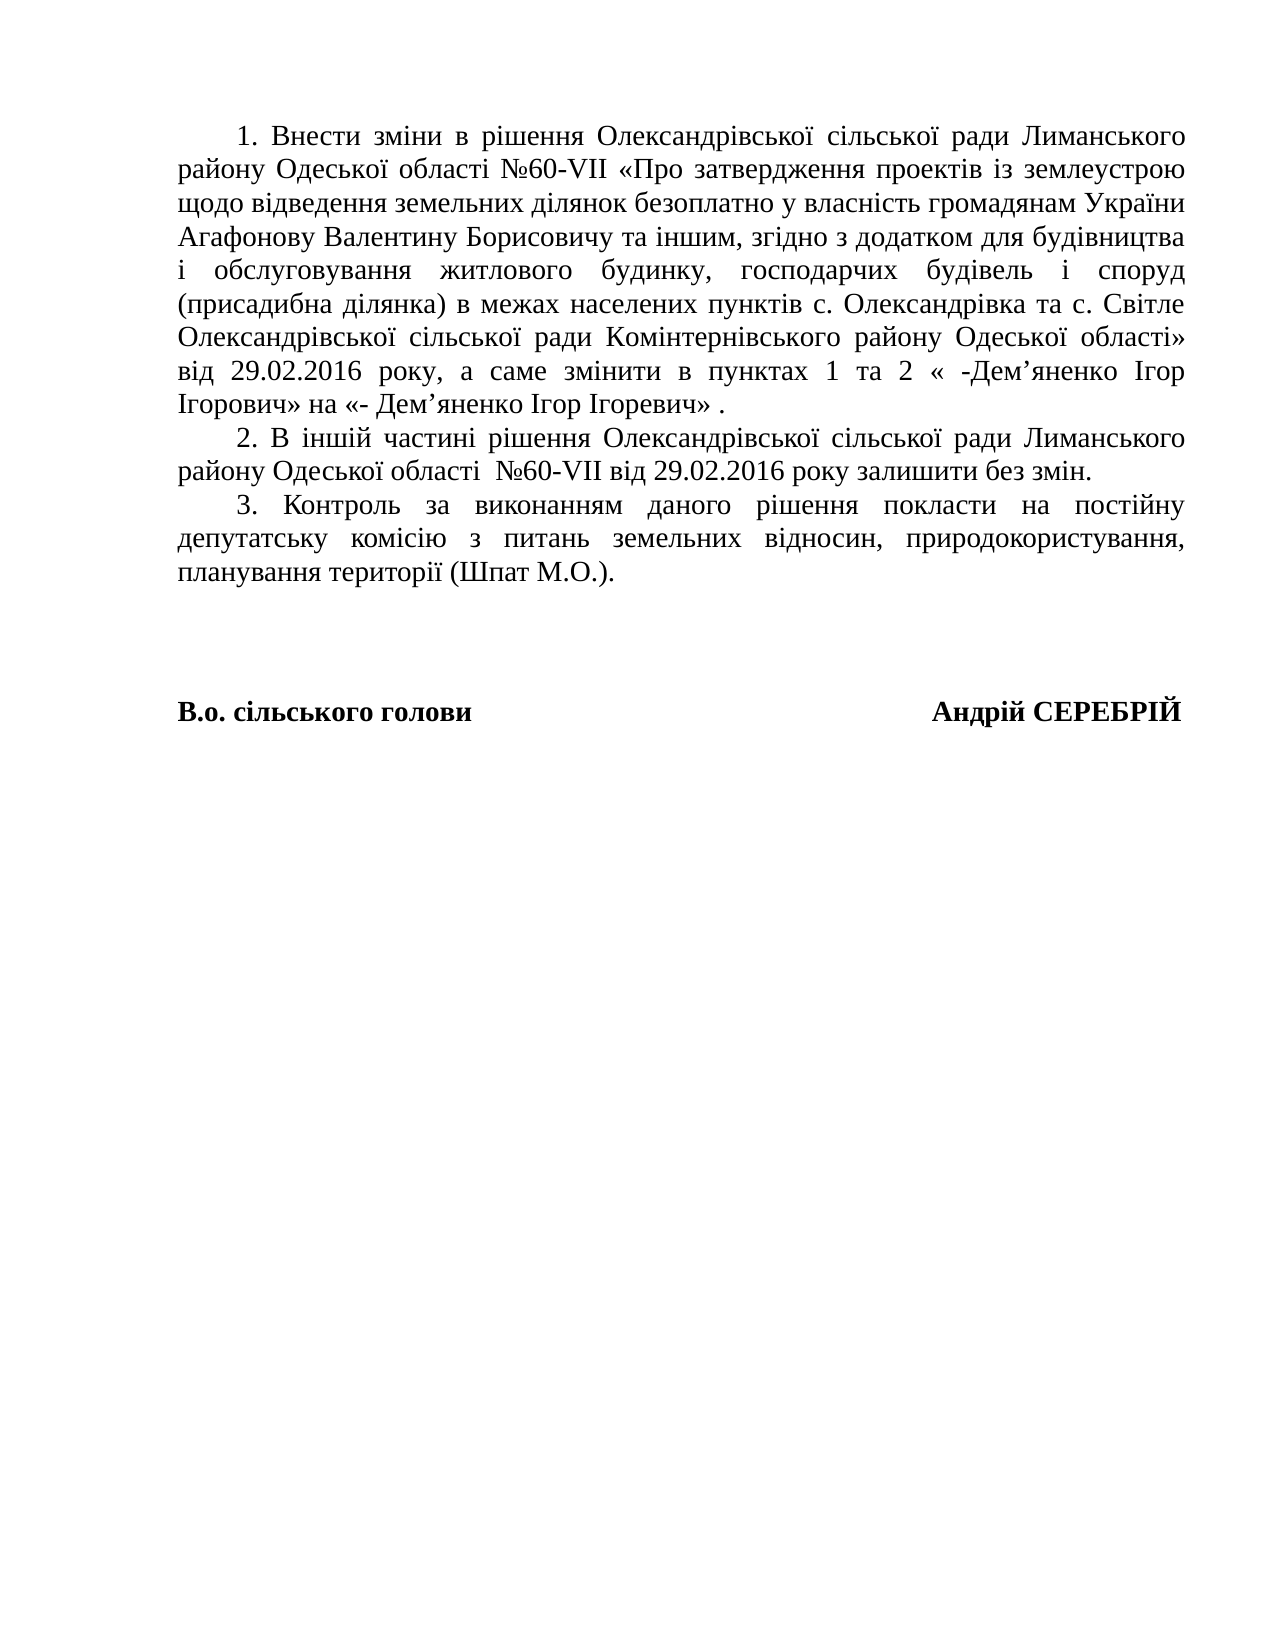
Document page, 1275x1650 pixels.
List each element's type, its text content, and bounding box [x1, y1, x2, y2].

subtitle 3. Контроль за виконанням даного рішення покласти на постійну депутатську комісію з питань земельних відносин, природокористування, планування території (Шпат М.О.). [177, 487, 1186, 588]
subtitle 1. Внести зміни в рішення Олександрівської сільської ради Лиманського району Одеської області №60-VІІ «Про затвердження проектів із землеустрою щодо відведення земельних ділянок безоплатно у власність громадянам України Агафонову Валентину Борисовичу та іншим, згідно з додатком для будівництва і обслуговування житлового будинку, господарчих будівель і споруд (присадибна ділянка) в межах населених пунктів с. Олександрівка та с. Світле Олександрівської сільської ради Комінтернівського району Одеської області» від 29.02.2016 року, а саме змінити в пунктах 1 та 2 « -Дем’яненко Ігор Ігорович» на «- Дем’яненко Ігор Ігоревич» . [177, 118, 1186, 420]
text В.о. сільського голови Андрій СЕРЕБРІЙ [177, 694, 1186, 727]
subtitle 2. В іншій частині рішення Олександрівської сільської ради Лиманського району Одеської області №60-VІІ від 29.02.2016 року залишити без змін. [177, 420, 1186, 487]
